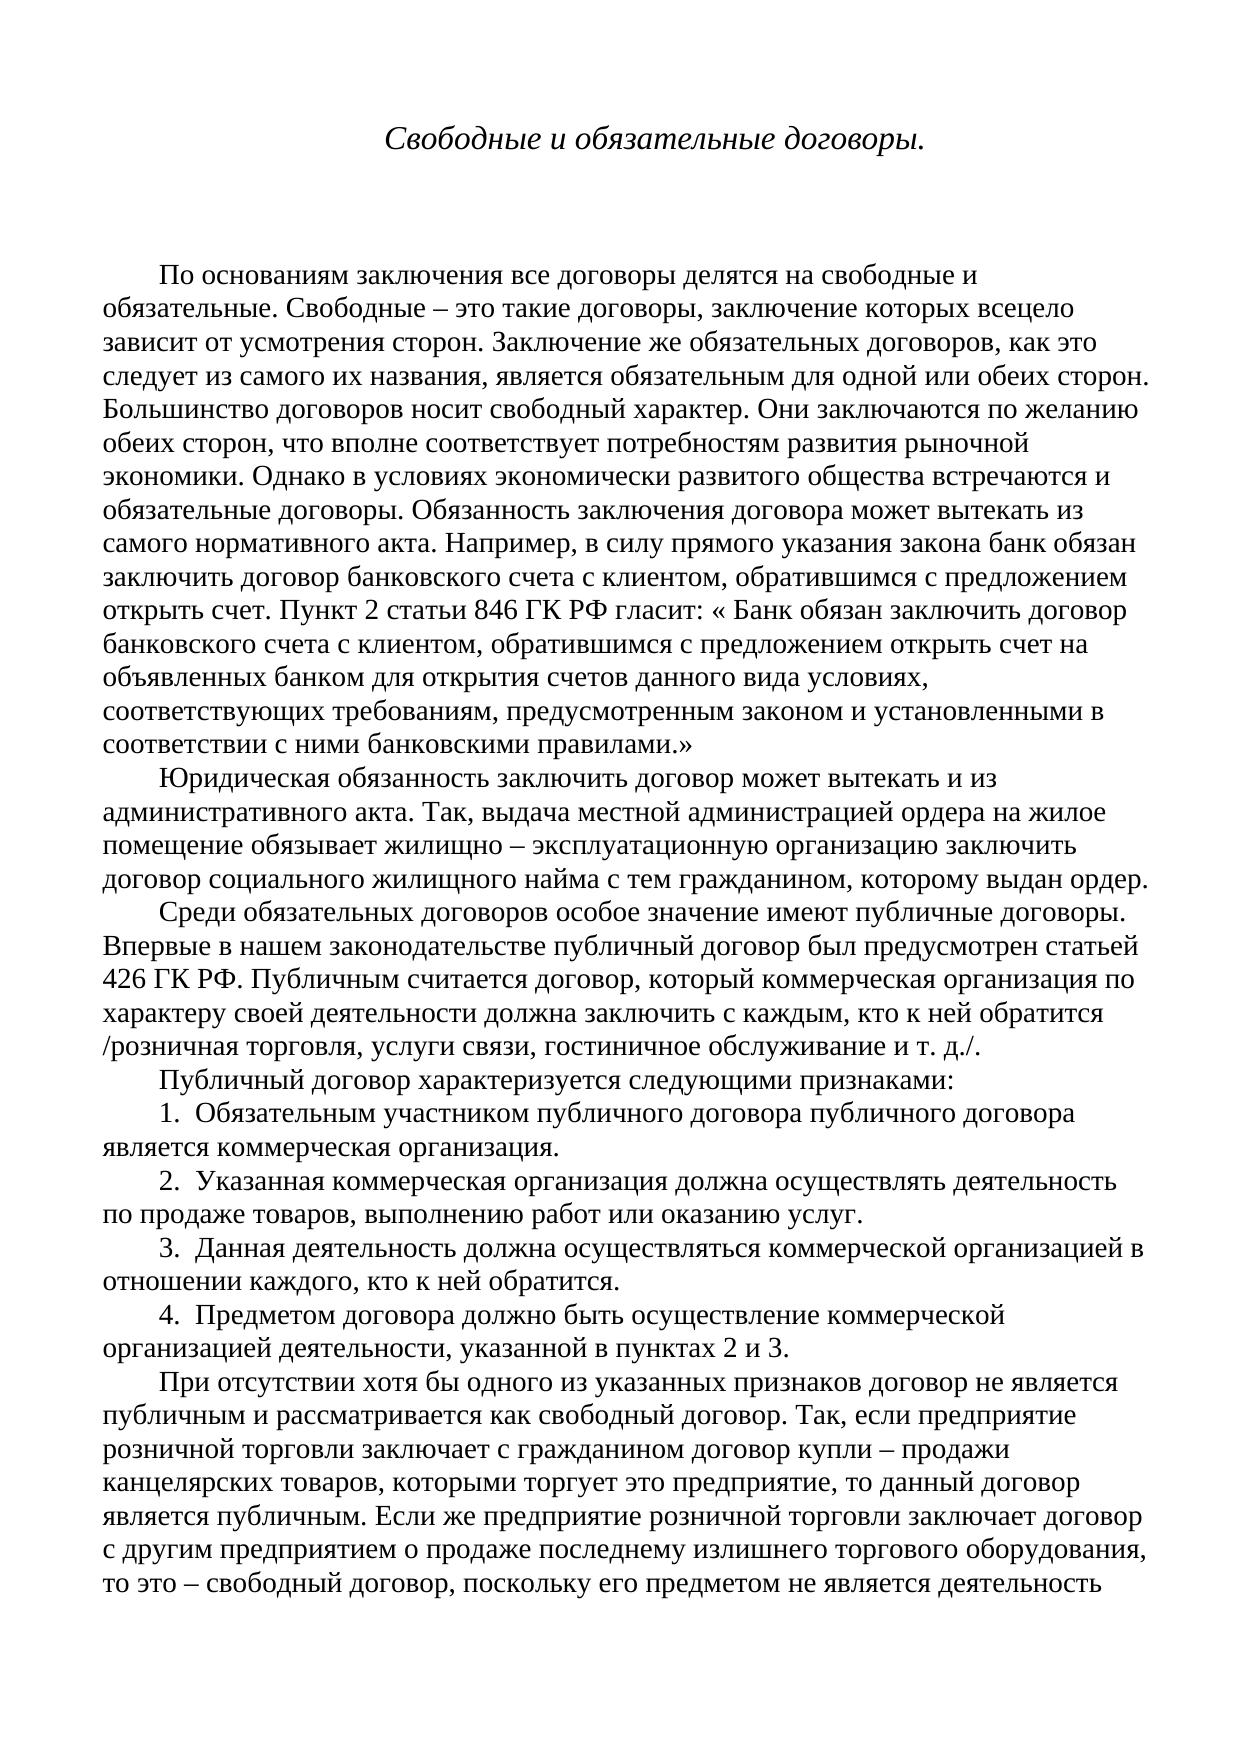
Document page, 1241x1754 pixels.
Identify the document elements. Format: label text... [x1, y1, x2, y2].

text Среди обязательных договоров особое значение имеют публичные договоры. Впервые в нашем законодательстве публичный договор был предусмотрен статьей 426 ГК РФ. Публичным считается договор, который коммерческая организация по характеру своей деятельности должна заключить с каждым, кто к ней обратится /розничная торговля, услуги связи, гостиничное обслуживание и т. д./. [102, 894, 1152, 1062]
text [102, 1364, 1152, 1599]
text Юридическая обязанность заключить договор может вытекать и из административного акта. Так, выдача местной администрацией ордера на жилое помещение обязывает жилищно – эксплуатационную организацию заключить договор социального жилищного найма с тем гражданином, которому выдан ордер. [102, 760, 1152, 894]
text 2. Указанная коммерческая организация должна осуществлять деятельность по продаже товаров, выполнению работ или оказанию услуг. [102, 1163, 1152, 1230]
text Публичный договор характеризуется следующими признаками: [102, 1062, 1152, 1096]
text 4. Предметом договора должно быть осуществление коммерческой организацией деятельности, указанной в пунктах 2 и 3. [102, 1297, 1152, 1364]
text 1. Обязательным участником публичного договора публичного договора является коммерческая организация. [102, 1096, 1152, 1163]
text 3. Данная деятельность должна осуществляться коммерческой организацией в отношении каждого, кто к ней обратится. [102, 1230, 1152, 1297]
text Свободные и обязательные договоры. [102, 118, 1152, 156]
text По основаниям заключения все договоры делятся на свободные и обязательные. Свободные – это такие договоры, заключение которых всецело зависит от усмотрения сторон. Заключение же обязательных договоров, как это следует из самого их названия, является обязательным для одной или обеих сторон. Большинство договоров носит свободный характер. Они заключаются по желанию обеих сторон, что вполне соответствует потребностям развития рыночной экономики. Однако в условиях экономически развитого общества встречаются и обязательные договоры. Обязанность заключения договора может вытекать из самого нормативного акта. Например, в силу прямого указания закона банк обязан заключить договор банковского счета с клиентом, обратившимся с предложением открыть счет. Пункт 2 статьи 846 ГК РФ гласит: « Банк обязан заключить договор банковского счета с клиентом, обратившимся с предложением открыть счет на объявленных банком для открытия счетов данного вида условиях, соответствующих требованиям, предусмотренным законом и установленными в соответствии с ними банковскими правилами.» [102, 257, 1152, 760]
